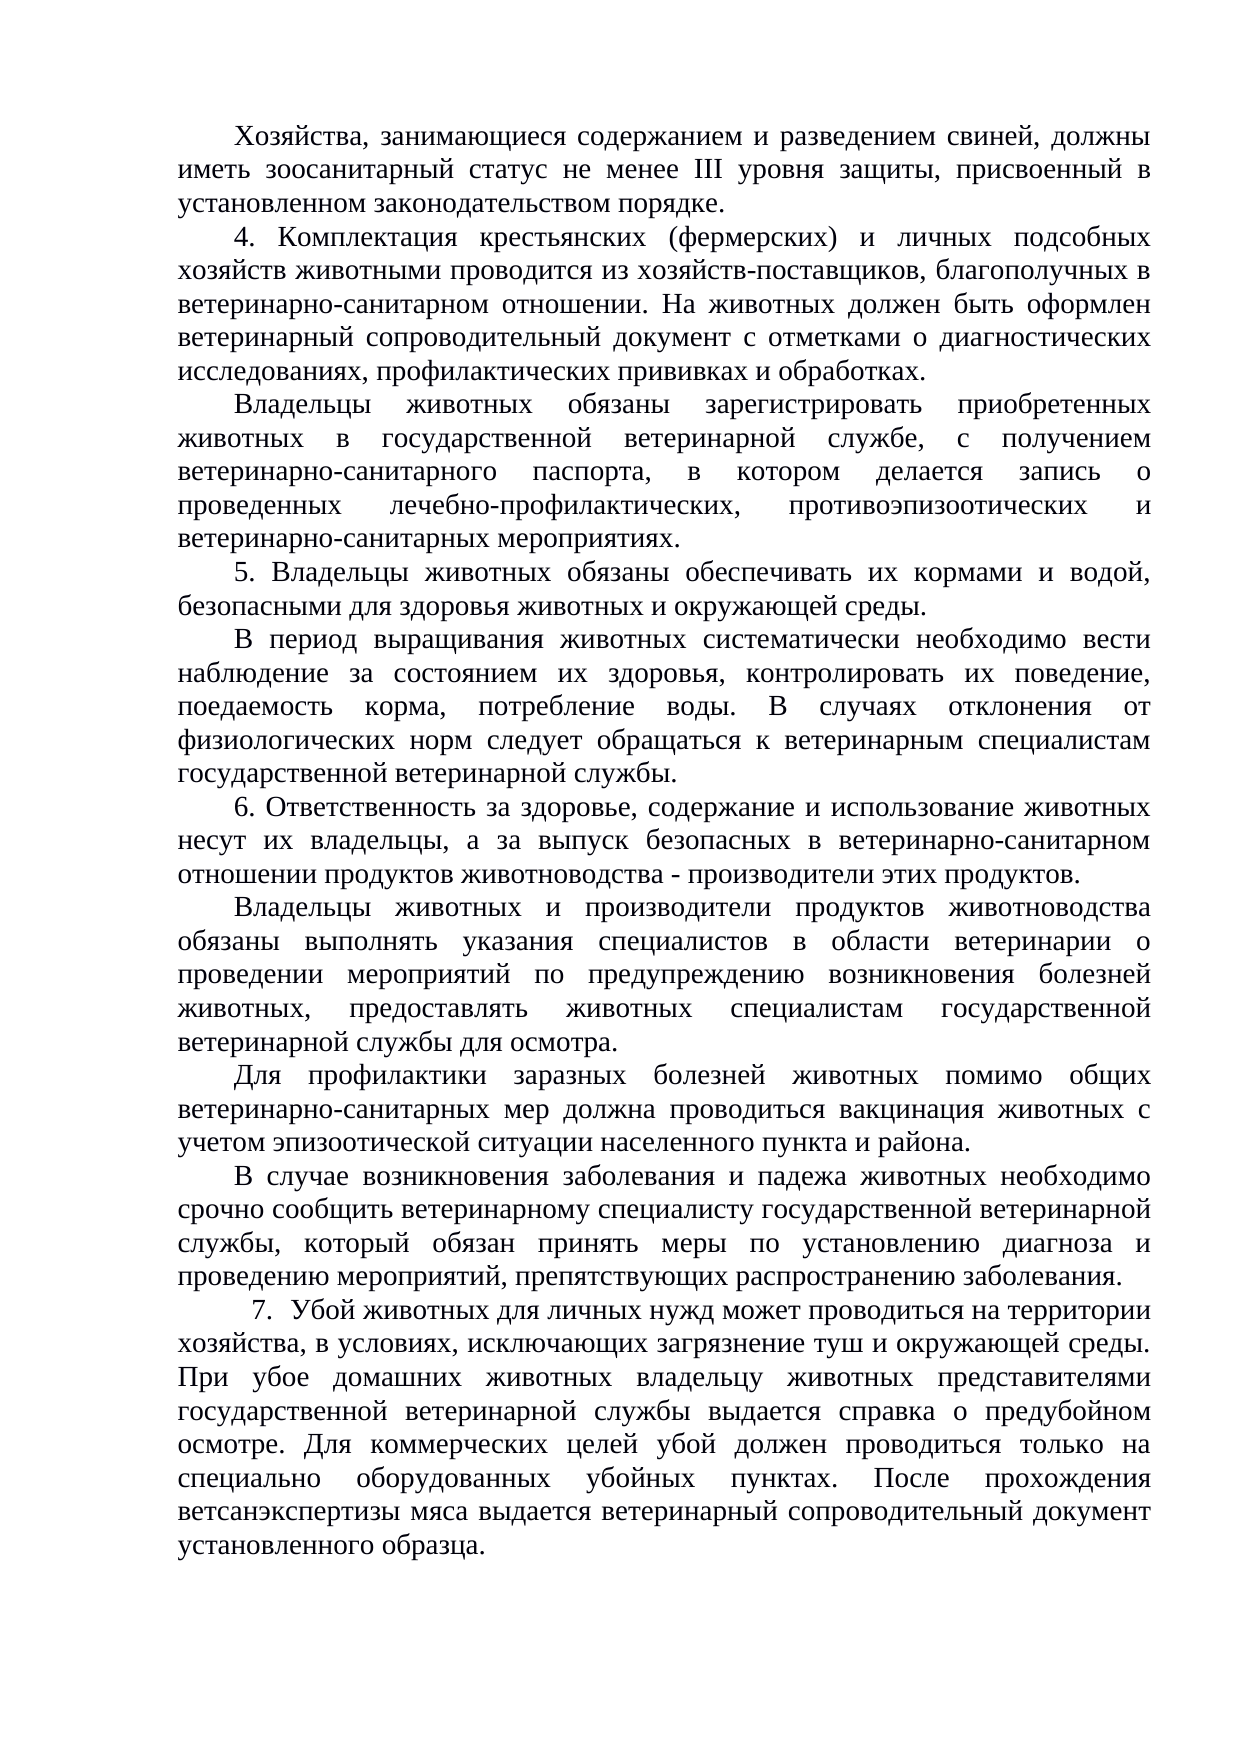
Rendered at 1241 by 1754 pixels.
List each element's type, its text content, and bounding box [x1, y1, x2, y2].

text Владельцы животных обязаны зарегистрировать приобретенных животных в государственной ветеринарной службе, с получением ветеринарно-санитарного паспорта, в котором делается запись о проведенных лечебно-профилактических, противоэпизоотических и ветеринарно-санитарных мероприятиях. [177, 386, 1152, 554]
text В период выращивания животных систематически необходимо вести наблюдение за состоянием их здоровья, контролировать их поведение, поедаемость корма, потребление воды. В случаях отклонения от физиологических норм следует обращаться к ветеринарным специалистам государственной ветеринарной службы. [177, 621, 1152, 789]
list Убой животных для личных нужд может проводиться на территории хозяйства, в условиях, исключающих загрязнение туш и окружающей среды. При убое домашних животных владельцу животных представителями государственной ветеринарной службы выдается справка о предубойном осмотре. Для коммерческих целей убой должен проводиться только на специально оборудованных убойных пунктах. После прохождения ветсанэкспертизы мяса выдается ветеринарный сопроводительный документ установленного образца. [177, 1292, 1152, 1560]
text 5. Владельцы животных обязаны обеспечивать их кормами и водой, безопасными для здоровья животных и окружающей среды. [177, 554, 1152, 621]
text Владельцы животных и производители продуктов животноводства обязаны выполнять указания специалистов в области ветеринарии о проведении мероприятий по предупреждению возникновения болезней животных, предоставлять животных специалистам государственной ветеринарной службы для осмотра. [177, 889, 1152, 1057]
text Для профилактики заразных болезней животных помимо общих ветеринарно-санитарных мер должна проводиться вакцинация животных с учетом эпизоотической ситуации населенного пункта и района. [177, 1057, 1152, 1158]
text 6. Ответственность за здоровье, содержание и использование животных несут их владельцы, а за выпуск безопасных в ветеринарно-санитарном отношении продуктов животноводства - производители этих продуктов. [177, 789, 1152, 889]
text 4. Комплектация крестьянских (фермерских) и личных подсобных хозяйств животными проводится из хозяйств-поставщиков, благополучных в ветеринарно-санитарном отношении. На животных должен быть оформлен ветеринарный сопроводительный документ с отметками о диагностических исследованиях, профилактических прививках и обработках. [177, 219, 1152, 386]
text Хозяйства, занимающиеся содержанием и разведением свиней, должны иметь зоосанитарный статус не менее III уровня защиты, присвоенный в установленном законодательством порядке. [177, 118, 1152, 219]
text В случае возникновения заболевания и падежа животных необходимо срочно сообщить ветеринарному специалисту государственной ветеринарной службы, который обязан принять меры по установлению диагноза и проведению мероприятий, препятствующих распространению заболевания. [177, 1158, 1152, 1292]
